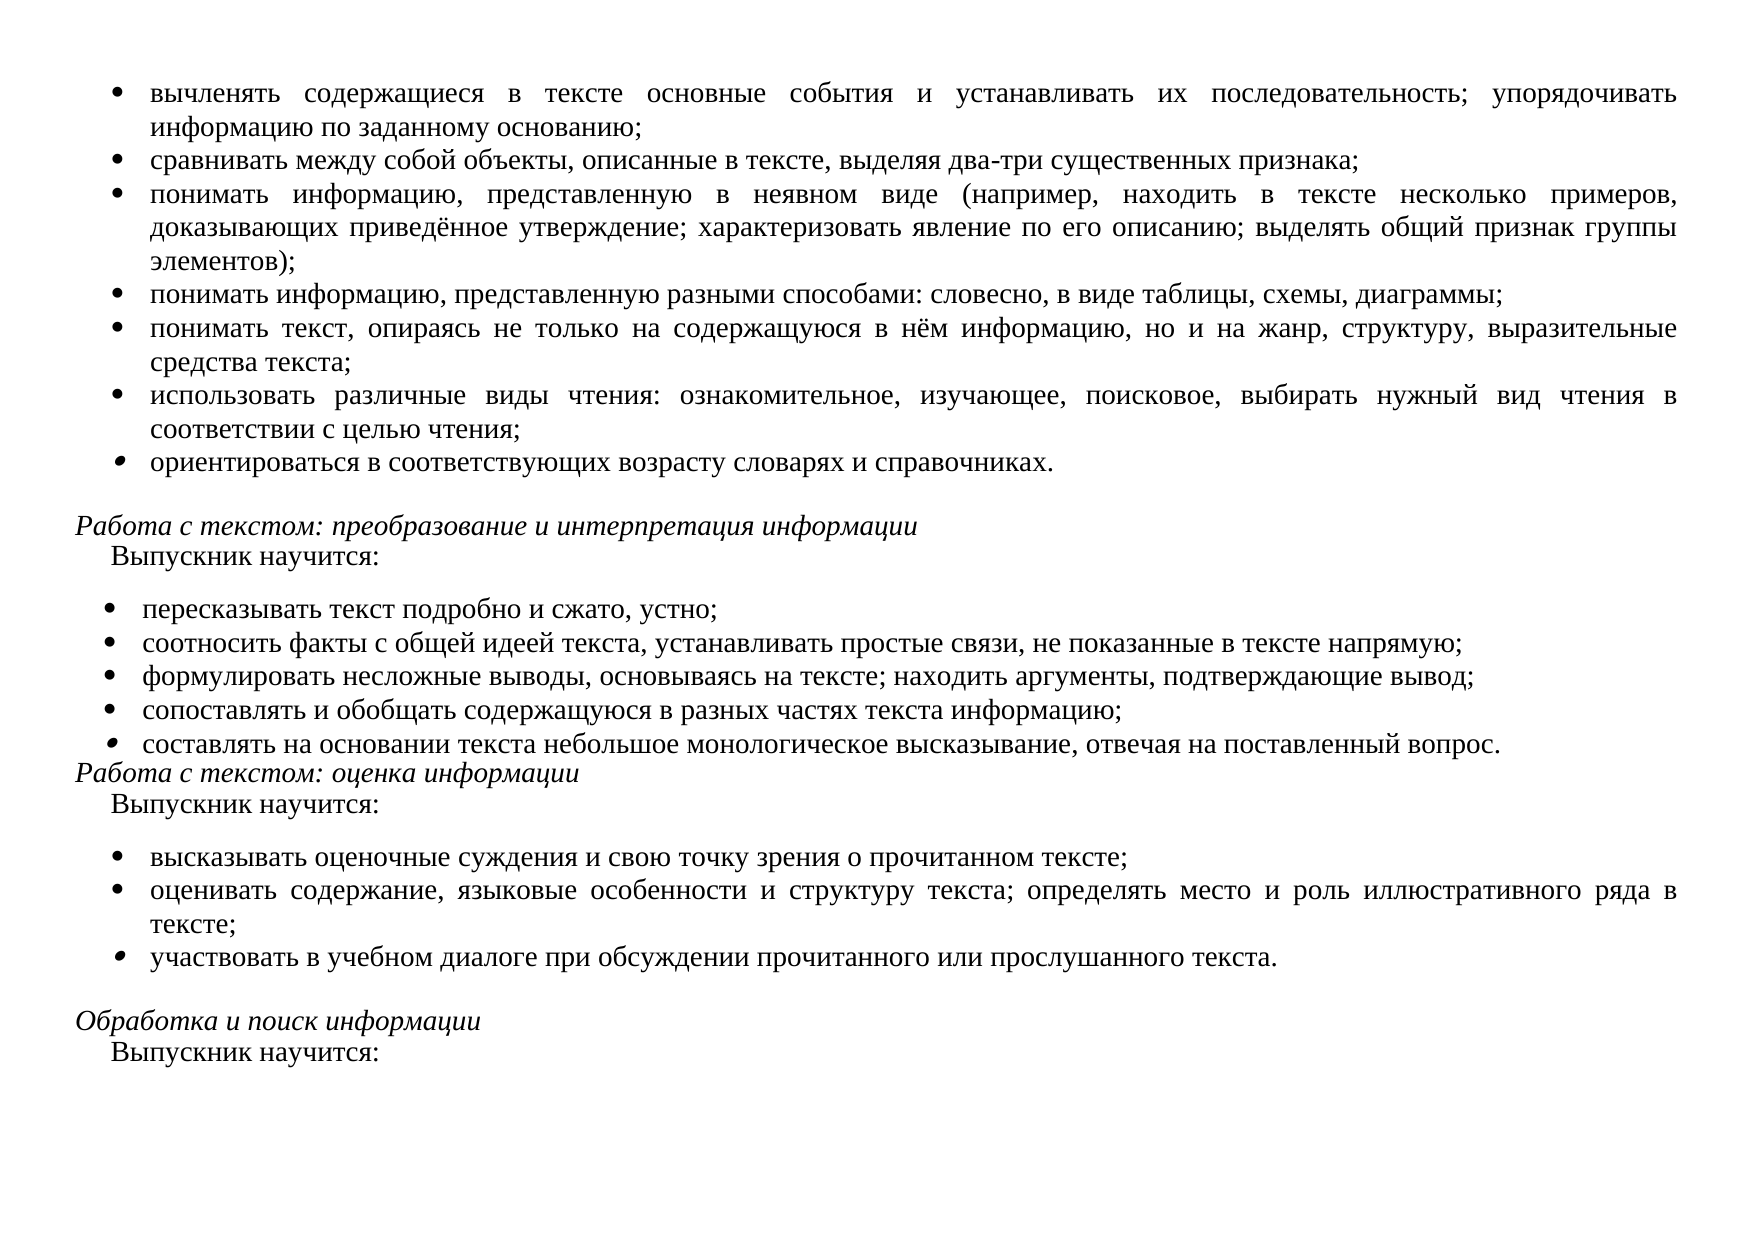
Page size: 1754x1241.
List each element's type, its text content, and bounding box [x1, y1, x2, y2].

list соотносить факты с общей идеей текста, устанавливать простые связи, не показанные в тексте напрямую; [104, 625, 1679, 658]
text Обработка и поиск информации [75, 1007, 1679, 1036]
list понимать информацию, представленную разными способами: словесно, в виде таблицы, схемы, диаграммы; [112, 277, 1679, 310]
list пересказывать текст подробно и сжато, устно; [104, 591, 1679, 625]
list ориентироваться в соответствующих возрасту словарях и справочниках. [112, 444, 1679, 478]
list использовать различные виды чтения: ознакомительное, изучающее, поисковое, выбирать нужный вид чтения в соответствии с целью чтения; [112, 377, 1679, 444]
list формулировать несложные выводы, основываясь на тексте; находить аргументы, подтверждающие вывод; [104, 658, 1679, 692]
text Выпускник научится: [75, 796, 1679, 818]
list составлять на основании текста небольшое монологическое высказывание, отвечая на поставленный вопрос. [104, 726, 1679, 759]
list сравнивать между собой объекты, описанные в тексте, выделяя два-три существенных признака; [112, 142, 1679, 176]
list вычленять содержащиеся в тексте основные события и устанавливать их последовательность; упорядочивать информацию по заданному основанию; [112, 75, 1679, 142]
list понимать информацию, представленную в неявном виде (например, находить в тексте несколько примеров, доказывающих приведённое утверждение; характеризовать явление по его описанию; выделять общий признак группы элементов); [112, 176, 1679, 277]
text Выпускник научится: [75, 1043, 1679, 1065]
list участвовать в учебном диалоге при обсуждении прочитанного или прослушанного текста. [112, 939, 1679, 973]
list оценивать содержание, языковые особенности и структуру текста; определять место и роль иллюстративного ряда в тексте; [112, 872, 1679, 939]
list высказывать оценочные суждения и свою точку зрения о прочитанном тексте; [112, 839, 1679, 872]
list понимать текст, опираясь не только на содержащуюся в нём информацию, но и на жанр, структуру, выразительные средства текста; [112, 310, 1679, 377]
text Работа с текстом: оценка информации [75, 759, 1679, 789]
text Работа с текстом: преобразование и интерпретация информации [75, 512, 1679, 541]
list сопоставлять и обобщать содержащуюся в разных частях текста информацию; [104, 692, 1679, 726]
text Выпускник научится: [75, 548, 1679, 570]
